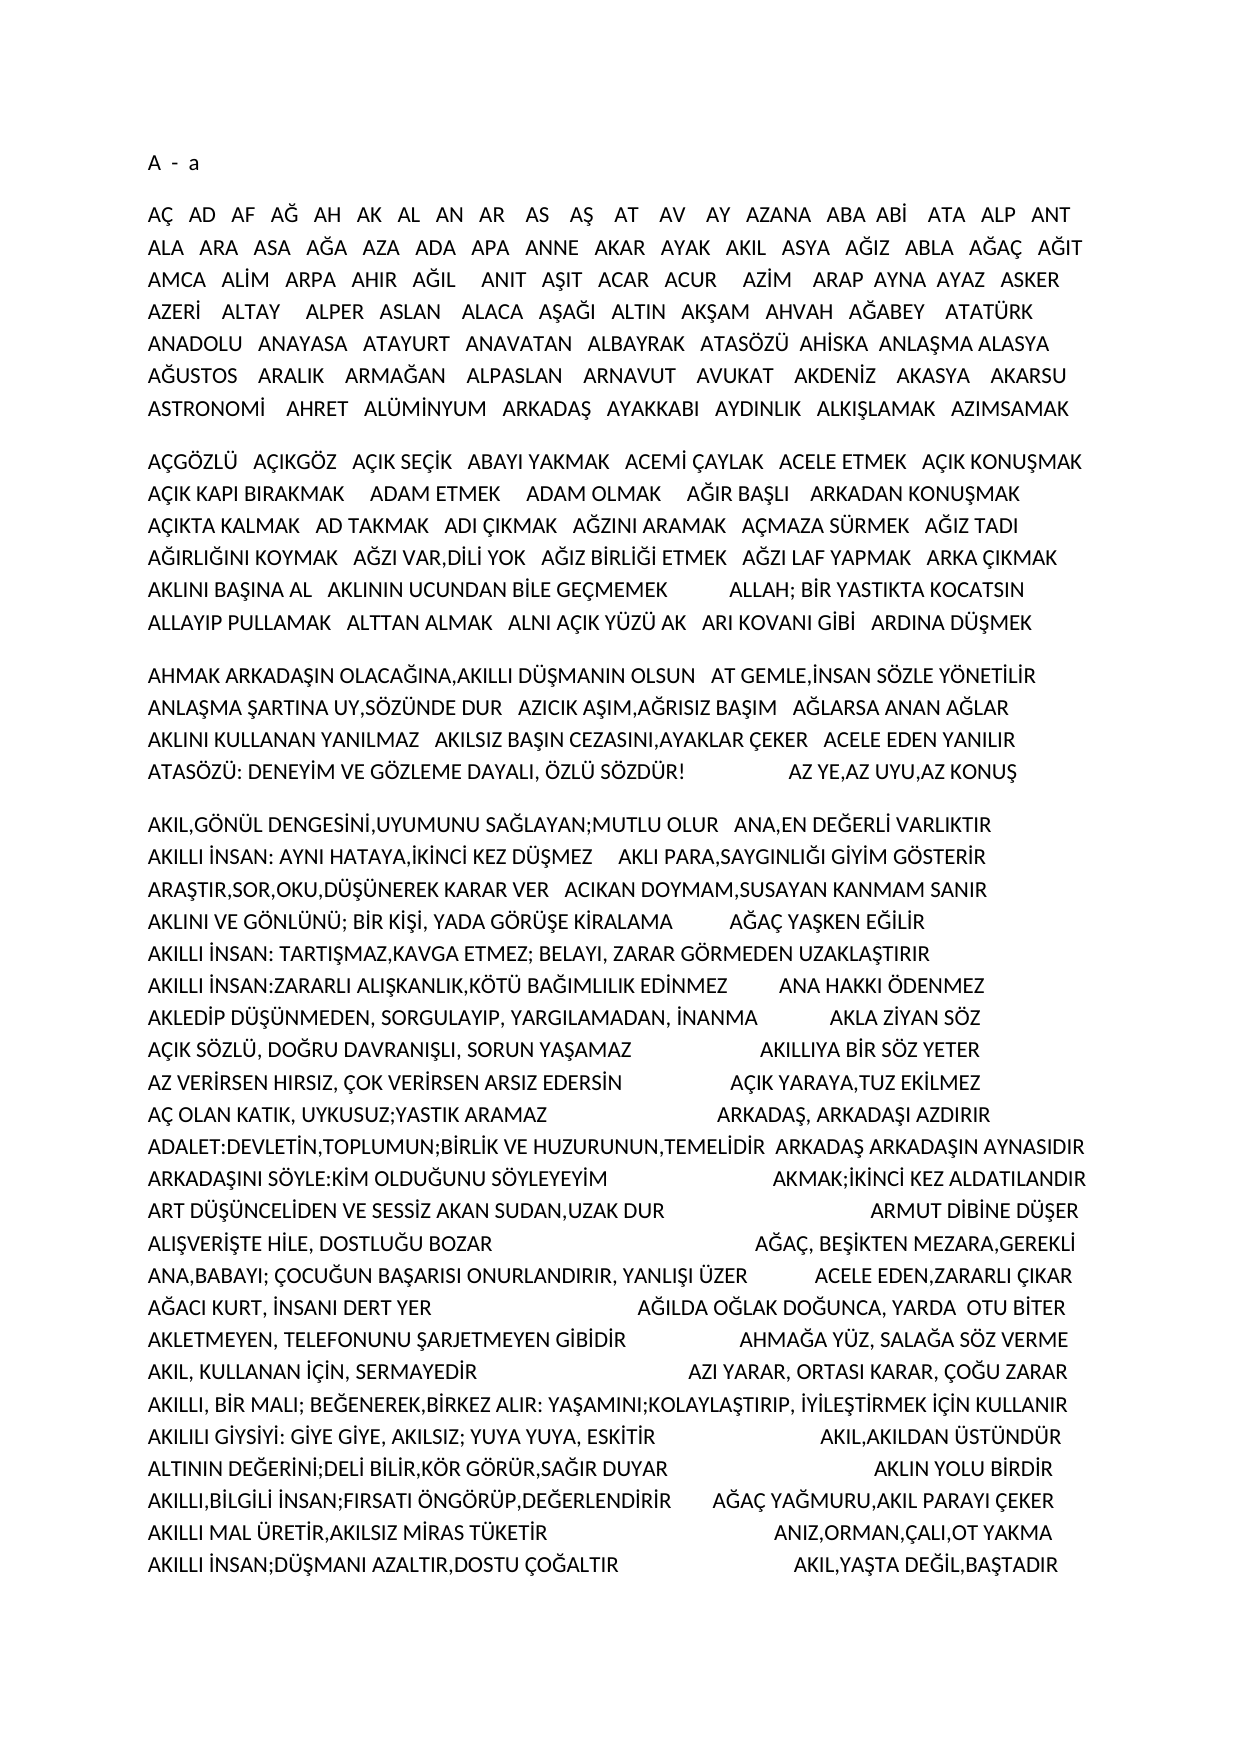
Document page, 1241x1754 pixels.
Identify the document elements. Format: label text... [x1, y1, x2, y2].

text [148, 810, 1093, 1579]
text AÇ AD AF AĞ AH AK AL AN AR AS AŞ AT AV AY AZANA ABA ABİ ATA ALP ANT ALA ARA ASA AĞA AZA ADA APA ANNE AKAR AYAK AKIL ASYA AĞIZ ABLA AĞAÇ AĞIT AMCA ALİM ARPA AHIR AĞIL ANIT AŞIT ACAR ACUR AZİM ARAP AYNA AYAZ ASKER AZERİ ALTAY ALPER ASLAN ALACA AŞAĞI ALTIN AKŞAM AHVAH AĞABEY ATATÜRK ANADOLU ANAYASA ATAYURT ANAVATAN ALBAYRAK ATASÖZÜ AHİSKA ANLAŞMA ALASYA AĞUSTOS ARALIK ARMAĞAN ALPASLAN ARNAVUT AVUKAT AKDENİZ AKASYA AKARSU ASTRONOMİ AHRET ALÜMİNYUM ARKADAŞ AYAKKABI AYDINLIK ALKIŞLAMAK AZIMSAMAK [148, 201, 1093, 422]
text AHMAK ARKADAŞIN OLACAĞINA,AKILLI DÜŞMANIN OLSUN AT GEMLE,İNSAN SÖZLE YÖNETİLİR ANLAŞMA ŞARTINA UY,SÖZÜNDE DUR AZICIK AŞIM,AĞRISIZ BAŞIM AĞLARSA ANAN AĞLAR AKLINI KULLANAN YANILMAZ AKILSIZ BAŞIN CEZASINI,AYAKLAR ÇEKER ACELE EDEN YANILIR ATASÖZÜ: DENEYİM VE GÖZLEME DAYALI, ÖZLÜ SÖZDÜR! AZ YE,AZ UYU,AZ KONUŞ [148, 661, 1093, 785]
text A - a [148, 148, 1093, 176]
text AÇGÖZLÜ AÇIKGÖZ AÇIK SEÇİK ABAYI YAKMAK ACEMİ ÇAYLAK ACELE ETMEK AÇIK KONUŞMAK AÇIK KAPI BIRAKMAK ADAM ETMEK ADAM OLMAK AĞIR BAŞLI ARKADAN KONUŞMAK AÇIKTA KALMAK AD TAKMAK ADI ÇIKMAK AĞZINI ARAMAK AÇMAZA SÜRMEK AĞIZ TADI AĞIRLIĞINI KOYMAK AĞZI VAR,DİLİ YOK AĞIZ BİRLİĞİ ETMEK AĞZI LAF YAPMAK ARKA ÇIKMAK AKLINI BAŞINA AL AKLININ UCUNDAN BİLE GEÇMEMEK ALLAH; BİR YASTIKTA KOCATSIN ALLAYIP PULLAMAK ALTTAN ALMAK ALNI AÇIK YÜZÜ AK ARI KOVANI GİBİ ARDINA DÜŞMEK [148, 447, 1093, 636]
